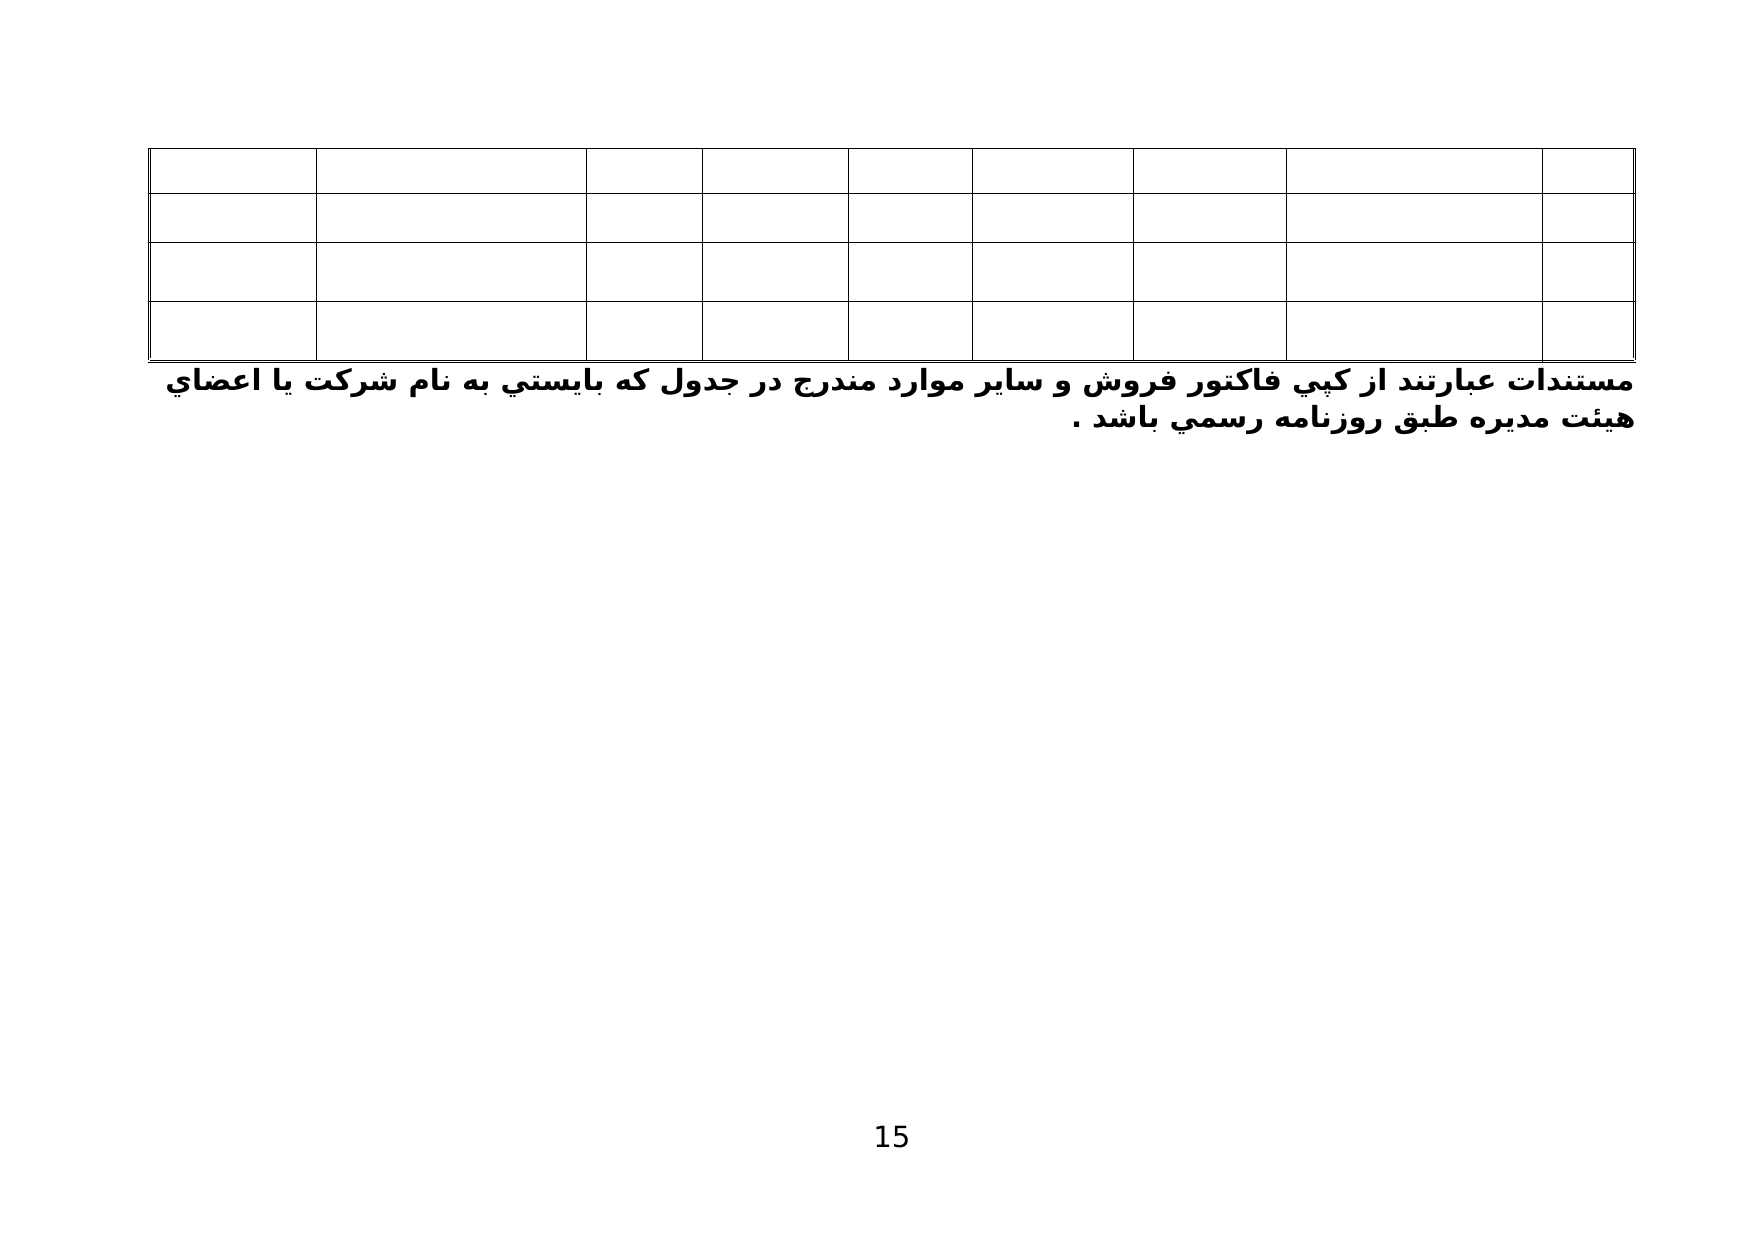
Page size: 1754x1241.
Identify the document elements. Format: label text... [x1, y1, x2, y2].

table_cell [151, 194, 316, 242]
table_cell [849, 149, 972, 192]
table_cell [1134, 302, 1286, 360]
table_cell [1543, 302, 1634, 360]
table_cell [703, 149, 848, 192]
table_cell [1287, 149, 1542, 192]
table_cell [973, 149, 1133, 192]
table_cell [1134, 243, 1286, 301]
table_cell [1134, 194, 1286, 242]
table_cell [317, 194, 586, 242]
table_cell [151, 243, 316, 301]
table_cell [973, 302, 1133, 360]
table_cell [587, 194, 702, 242]
table_cell [849, 302, 972, 360]
table_cell [587, 302, 702, 360]
table_cell [1543, 149, 1633, 192]
table_cell [151, 149, 316, 192]
table_cell [587, 243, 702, 301]
table_cell [973, 243, 1133, 301]
table_cell [703, 194, 848, 242]
table_cell [703, 243, 848, 301]
table_cell [317, 243, 586, 301]
table_cell [149, 302, 316, 360]
table_cell [1287, 243, 1542, 301]
table_cell [1134, 149, 1286, 192]
table_cell [849, 194, 972, 242]
table_cell [587, 149, 702, 192]
table_cell [317, 149, 586, 192]
table_cell [1543, 243, 1633, 301]
table_cell [1543, 194, 1633, 242]
table_cell [1287, 302, 1542, 360]
table_cell [317, 302, 586, 360]
table_cell [973, 194, 1133, 242]
table_cell [703, 302, 848, 360]
table_cell [849, 243, 972, 301]
text مستندات عبارتند از كپي فاكتور فروش و ساير موارد مندرج در جدول كه بايستي به نام شركت يا اعضاي هيئت مديره طبق روزنامه رسمي باشد . [148, 363, 1636, 434]
table_cell [1287, 194, 1542, 242]
